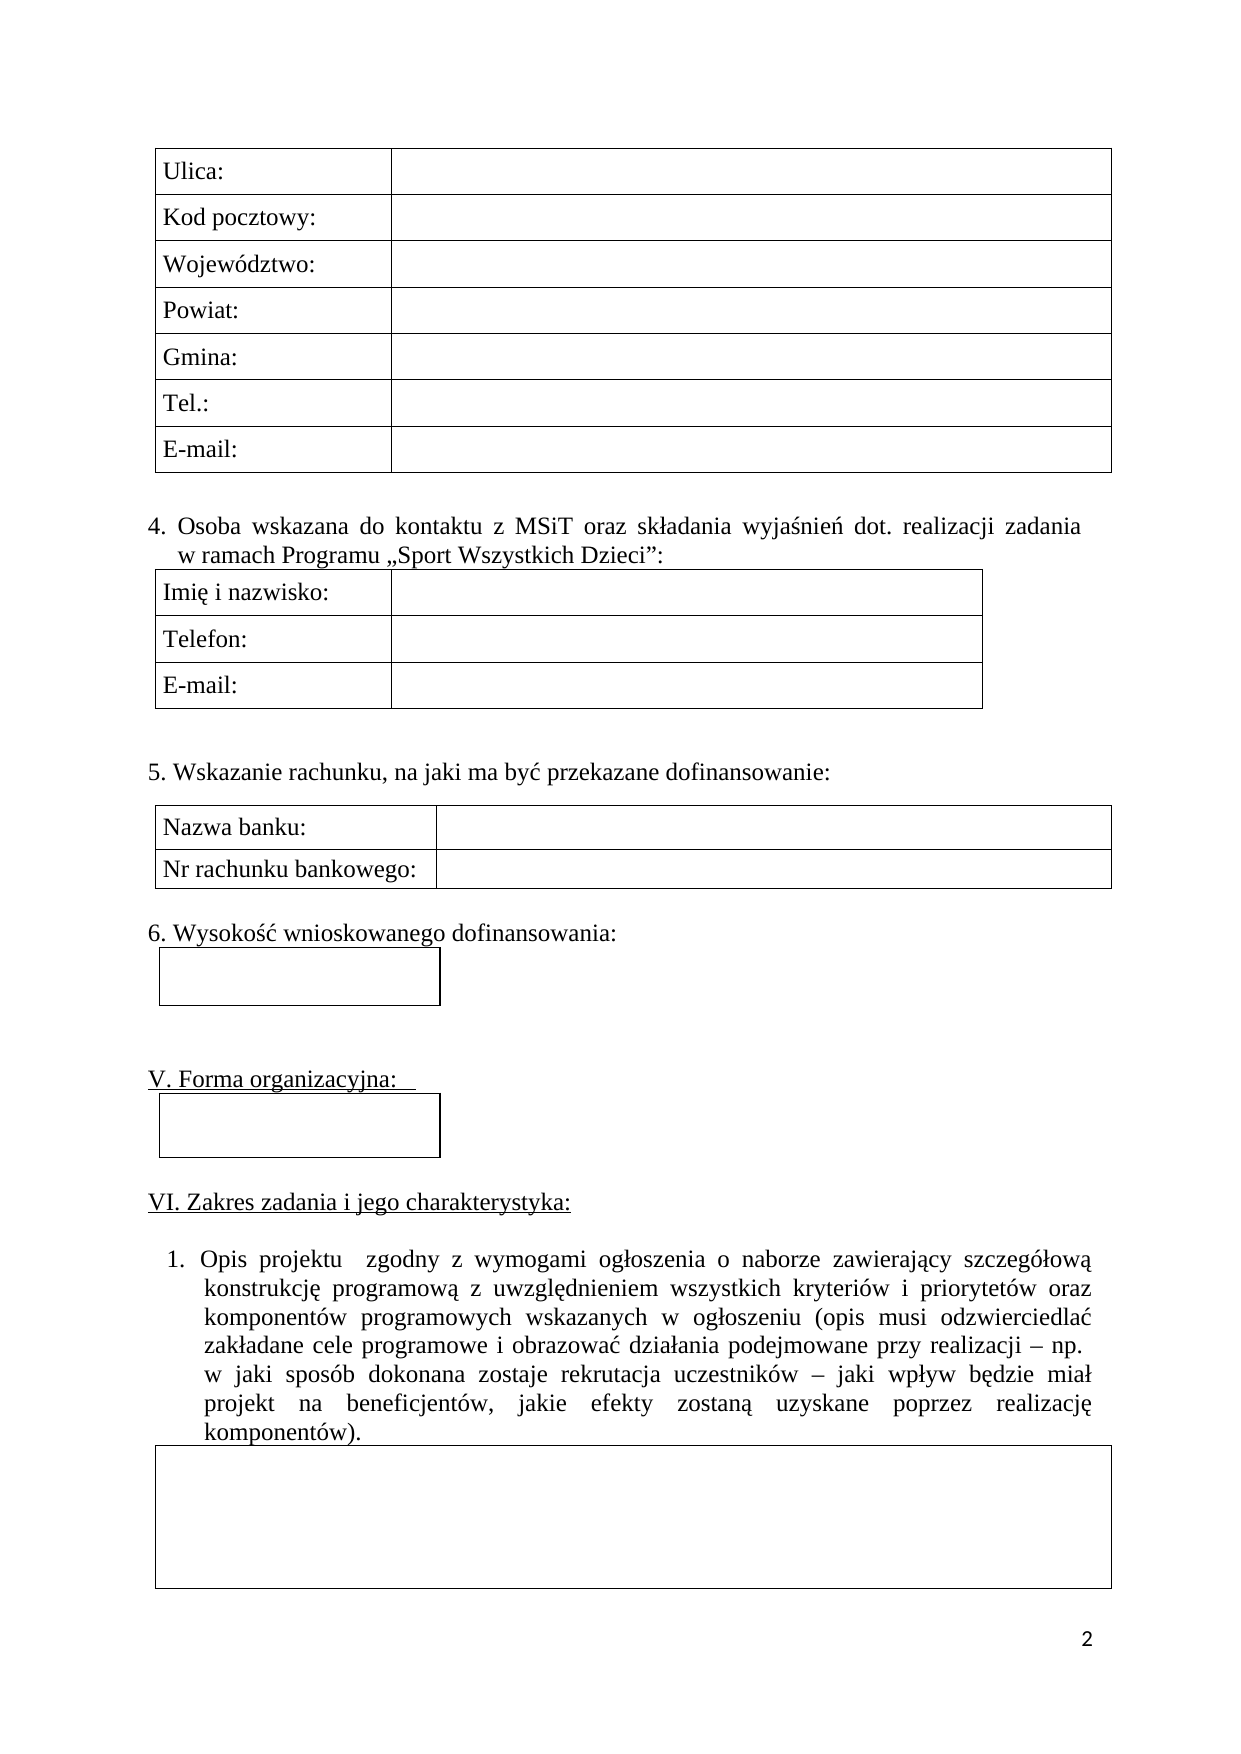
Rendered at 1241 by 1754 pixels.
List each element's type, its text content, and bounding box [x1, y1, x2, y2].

table_cell Telefon: [156, 616, 391, 662]
table_cell Ulica: [156, 149, 391, 194]
table_cell [437, 850, 1111, 888]
table_header Imię i nazwisko: [156, 570, 391, 615]
table_cell [392, 149, 1111, 194]
table_cell E-mail: [156, 663, 391, 708]
list Osoba wskazana do kontaktu z MSiT oraz składania wyjaśnień dot. realizacji zadania w ramach Programu „Sport Wszystkich Dzieci”: [148, 511, 1093, 569]
table_cell Tel.: [156, 380, 391, 426]
table_header [437, 806, 1111, 849]
table_cell [392, 616, 982, 662]
table_cell [392, 427, 1111, 472]
table_header [392, 570, 982, 615]
text V. Forma organizacyjna: [148, 1064, 1093, 1093]
table_cell Kod pocztowy: [156, 195, 391, 240]
table_header [160, 1094, 439, 1157]
table_cell Województwo: [156, 241, 391, 287]
text 5. Wskazanie rachunku, na jaki ma być przekazane dofinansowanie: [148, 757, 1093, 786]
table_cell [392, 288, 1111, 333]
table_header Nazwa banku: [156, 806, 436, 849]
table_cell Nr rachunku bankowego: [156, 850, 436, 888]
table_header [156, 1446, 1111, 1588]
text VI. Zakres zadania i jego charakterystyka: [148, 1187, 1093, 1215]
text 6. Wysokość wnioskowanego dofinansowania: [148, 918, 1093, 947]
table_header [160, 948, 439, 1005]
table_cell Powiat: [156, 288, 391, 333]
list Opis projektu zgodny z wymogami ogłoszenia o naborze zawierający szczegółową konstrukcję programową z uwzględnieniem wszystkich kryteriów i priorytetów oraz komponentów programowych wskazanych w ogłoszeniu (opis musi odzwierciedlać zakładane cele programowe i obrazować działania podejmowane przy realizacji – np. w jaki sposób dokonana zostaje rekrutacja uczestników – jaki wpływ będzie miał projekt na beneficjentów, jakie efekty zostaną uzyskane poprzez realizację komponentów). [166, 1244, 1093, 1445]
table_cell [392, 195, 1111, 240]
table_cell [392, 380, 1111, 426]
table_cell [392, 663, 982, 708]
table_cell E-mail: [156, 427, 391, 472]
table_cell [392, 334, 1111, 379]
table_cell Gmina: [156, 334, 391, 379]
table_cell [392, 241, 1111, 287]
